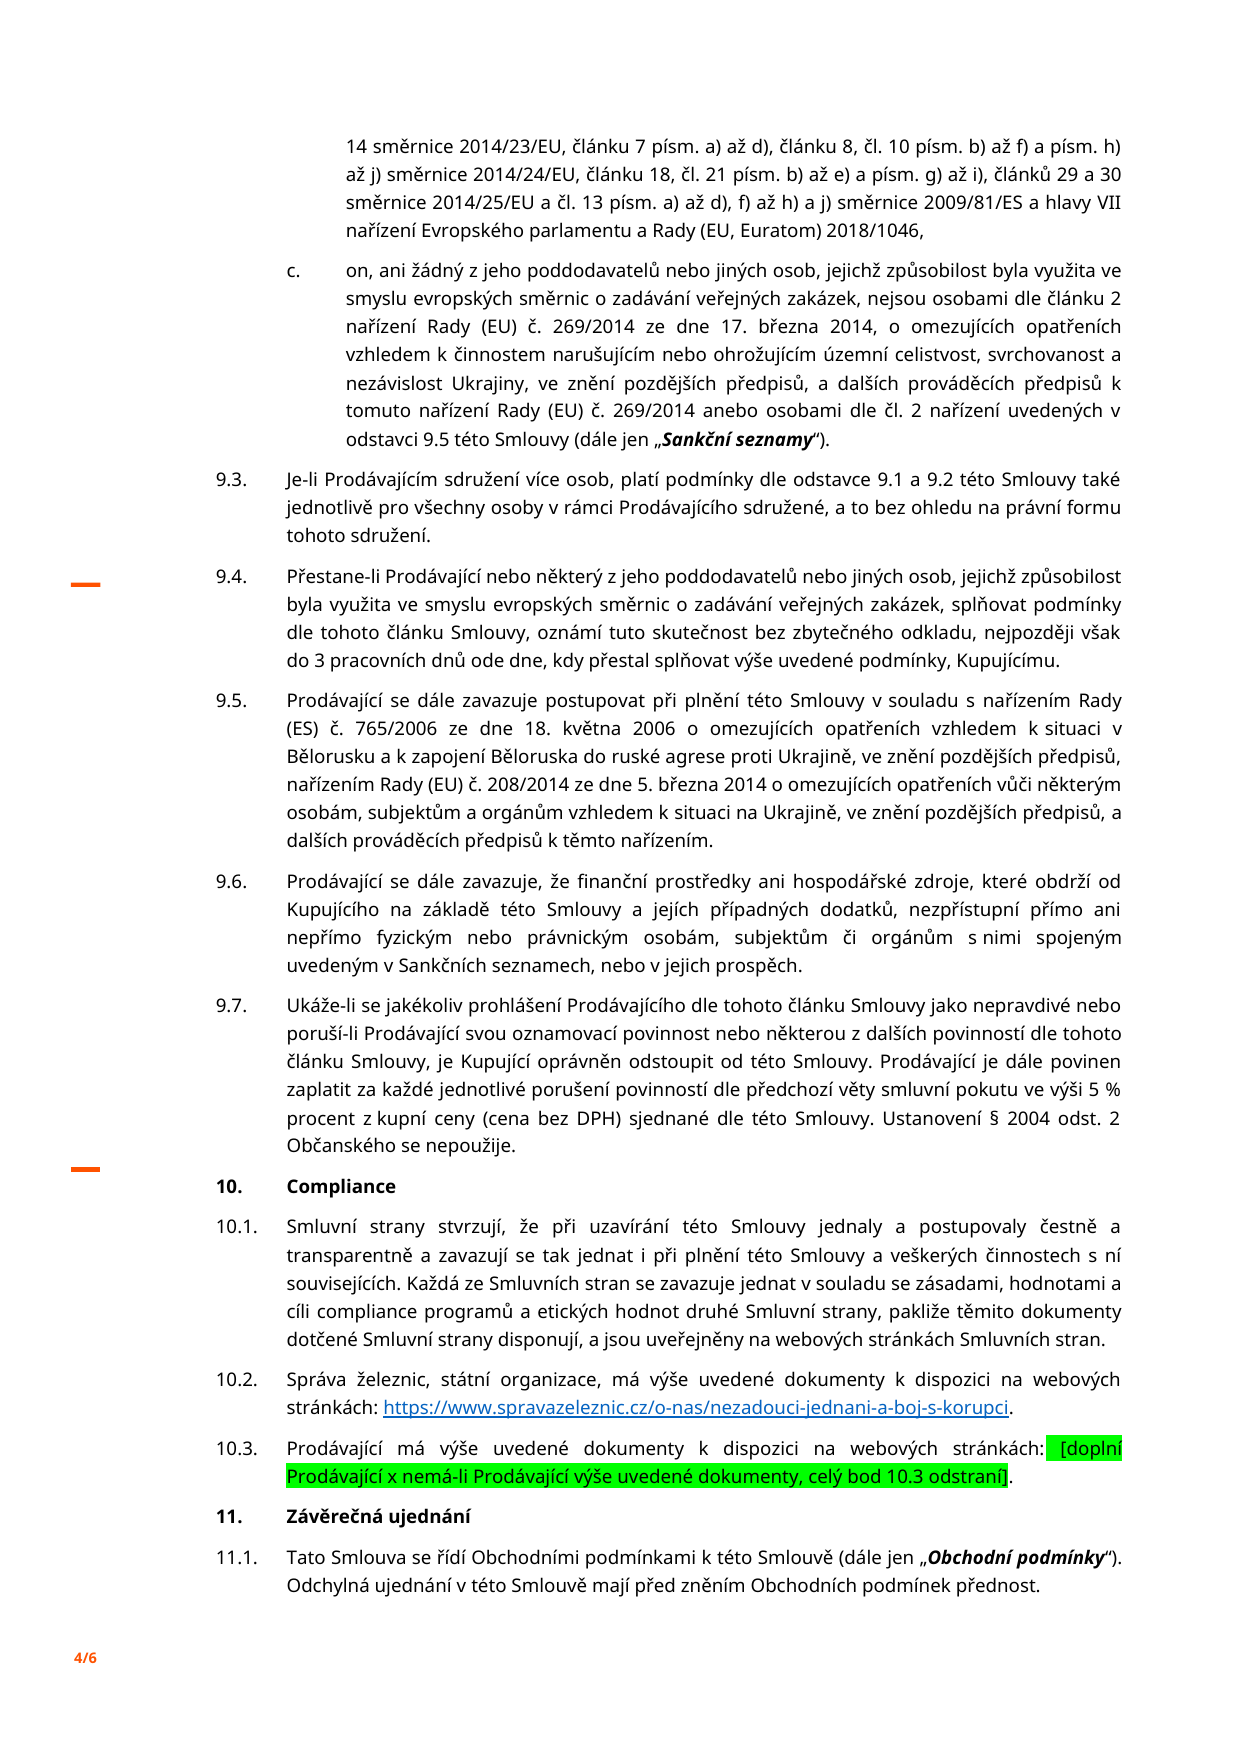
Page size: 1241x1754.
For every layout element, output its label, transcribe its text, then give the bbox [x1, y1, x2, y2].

text Přestane-li Prodávající nebo některý z jeho poddodavatelů nebo jiných osob, jejichž způsobilost byla využita ve smyslu evropských směrnic o zadávání veřejných zakázek, splňovat podmínky dle tohoto článku Smlouvy, oznámí tuto skutečnost bez zbytečného odkladu, nejpozději však do 3 pracovních dnů ode dne, kdy přestal splňovat výše uvedené podmínky, Kupujícímu. [216, 563, 1122, 672]
text Správa železnic, státní organizace, má výše uvedené dokumenty k dispozici na webových stránkách: https://www.spravazeleznic.cz/o-nas/nezadouci-jednani-a-boj-s-korupci. [216, 1366, 1122, 1420]
text Prodávající se dále zavazuje, že finanční prostředky ani hospodářské zdroje, které obdrží od Kupujícího na základě této Smlouvy a jejích případných dodatků, nezpřístupní přímo ani nepřímo fyzickým nebo právnickým osobám, subjektům či orgánům s nimi spojeným uvedeným v Sankčních seznamech, nebo v jejich prospěch. [216, 868, 1122, 978]
text on, ani žádný z jeho poddodavatelů nebo jiných osob, jejichž způsobilost byla využita ve smyslu evropských směrnic o zadávání veřejných zakázek, nejsou osobami dle článku 2 nařízení Rady (EU) č. 269/2014 ze dne 17. března 2014, o omezujících opatřeních vzhledem k činnostem narušujícím nebo ohrožujícím územní celistvost, svrchovanost a nezávislost Ukrajiny, ve znění pozdějších předpisů, a dalších prováděcích předpisů k tomuto nařízení Rady (EU) č. 269/2014 anebo osobami dle čl. 2 nařízení uvedených v odstavci 9.5 této Smlouvy (dále jen „Sankční seznamy“). [286, 258, 1122, 451]
subtitle Compliance [216, 1173, 1122, 1199]
text Je-li Prodávajícím sdružení více osob, platí podmínky dle odstavce 9.1 a 9.2 této Smlouvy také jednotlivě pro všechny osoby v rámci Prodávajícího sdružené, a to bez ohledu na právní formu tohoto sdružení. [216, 466, 1122, 548]
text Ukáže-li se jakékoliv prohlášení Prodávajícího dle tohoto článku Smlouvy jako nepravdivé nebo poruší-li Prodávající svou oznamovací povinnost nebo některou z dalších povinností dle tohoto článku Smlouvy, je Kupující oprávněn odstoupit od této Smlouvy. Prodávající je dále povinen zaplatit za každé jednotlivé porušení povinností dle předchozí věty smluvní pokutu ve výši 5 % procent z kupní ceny (cena bez DPH) sjednané dle této Smlouvy. Ustanovení § 2004 odst. 2 Občanského se nepoužije. [216, 993, 1122, 1158]
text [286, 133, 1122, 243]
subtitle Závěrečná ujednání [216, 1503, 1122, 1529]
text Tato Smlouva se řídí Obchodními podmínkami k této Smlouvě (dále jen „Obchodní podmínky“). Odchylná ujednání v této Smlouvě mají před zněním Obchodních podmínek přednost. [216, 1544, 1122, 1598]
text Prodávající má výše uvedené dokumenty k dispozici na webových stránkách: [doplní Prodávající x nemá-li Prodávající výše uvedené dokumenty, celý bod 10.3 odstraní]. [216, 1435, 1122, 1488]
text Prodávající se dále zavazuje postupovat při plnění této Smlouvy v souladu s nařízením Rady (ES) č. 765/2006 ze dne 18. května 2006 o omezujících opatřeních vzhledem k situaci v Bělorusku a k zapojení Běloruska do ruské agrese proti Ukrajině, ve znění pozdějších předpisů, nařízením Rady (EU) č. 208/2014 ze dne 5. března 2014 o omezujících opatřeních vůči některým osobám, subjektům a orgánům vzhledem k situaci na Ukrajině, ve znění pozdějších předpisů, a dalších prováděcích předpisů k těmto nařízením. [216, 687, 1122, 853]
text Smluvní strany stvrzují, že při uzavírání této Smlouvy jednaly a postupovaly čestně a transparentně a zavazují se tak jednat i při plnění této Smlouvy a veškerých činnostech s ní souvisejících. Každá ze Smluvních stran se zavazuje jednat v souladu se zásadami, hodnotami a cíli compliance programů a etických hodnot druhé Smluvní strany, pakliže těmito dokumenty dotčené Smluvní strany disponují, a jsou uveřejněny na webových stránkách Smluvních stran. [216, 1214, 1122, 1351]
